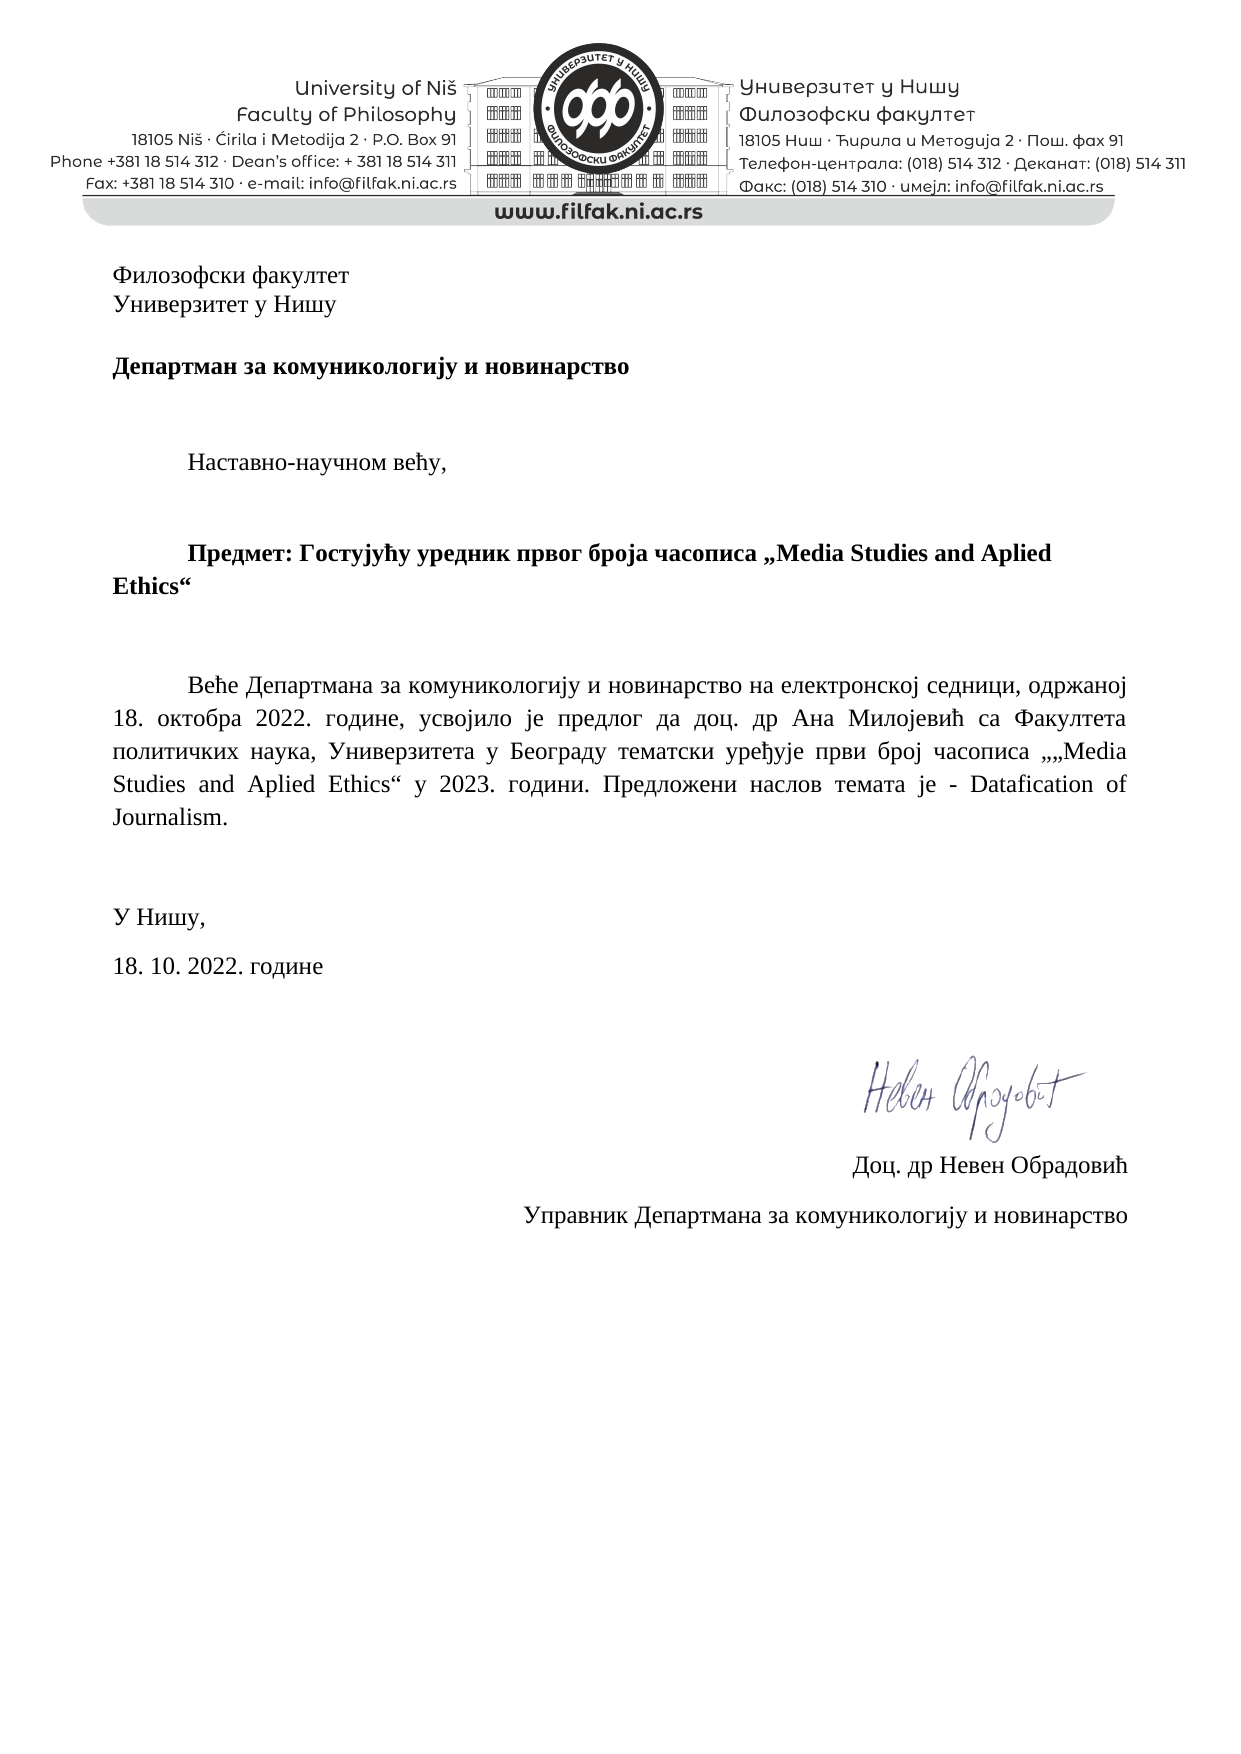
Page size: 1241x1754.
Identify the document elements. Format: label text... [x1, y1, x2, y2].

text У Нишу, [112, 902, 1128, 930]
text 18. 10. 2022. године [112, 951, 1128, 980]
text Управник Департмана за комуникологију и новинарство [112, 1200, 1128, 1228]
text Веће Департмана за комуникологију и новинарство на електронској седници, одржаној 18. октобра 2022. године, усвојило је предлог да доц. др Ана Милојевић са Факултета политичких наука, Универзитета у Београду тематски уређује први број часописа „„Media Studies and Aplied Ethics“ у 2023. години. Предложени наслов темата је - Datafication of Journalism. [112, 670, 1128, 831]
text Департман за комуникологију и новинарство [112, 351, 1128, 380]
text Доц. др Невен Обрадовић [112, 1150, 1128, 1179]
text Универзитет у Нишу [112, 289, 1128, 317]
text Филозофски факултет [112, 260, 1128, 289]
picture [856, 1054, 1098, 1144]
picture [29, 41, 1211, 227]
text Наставно-научном већу, [112, 447, 1128, 476]
text Предмет: Гостујућу уредник првог броја часописа „Media Studies and Aplied Ethics“ [112, 538, 1128, 599]
